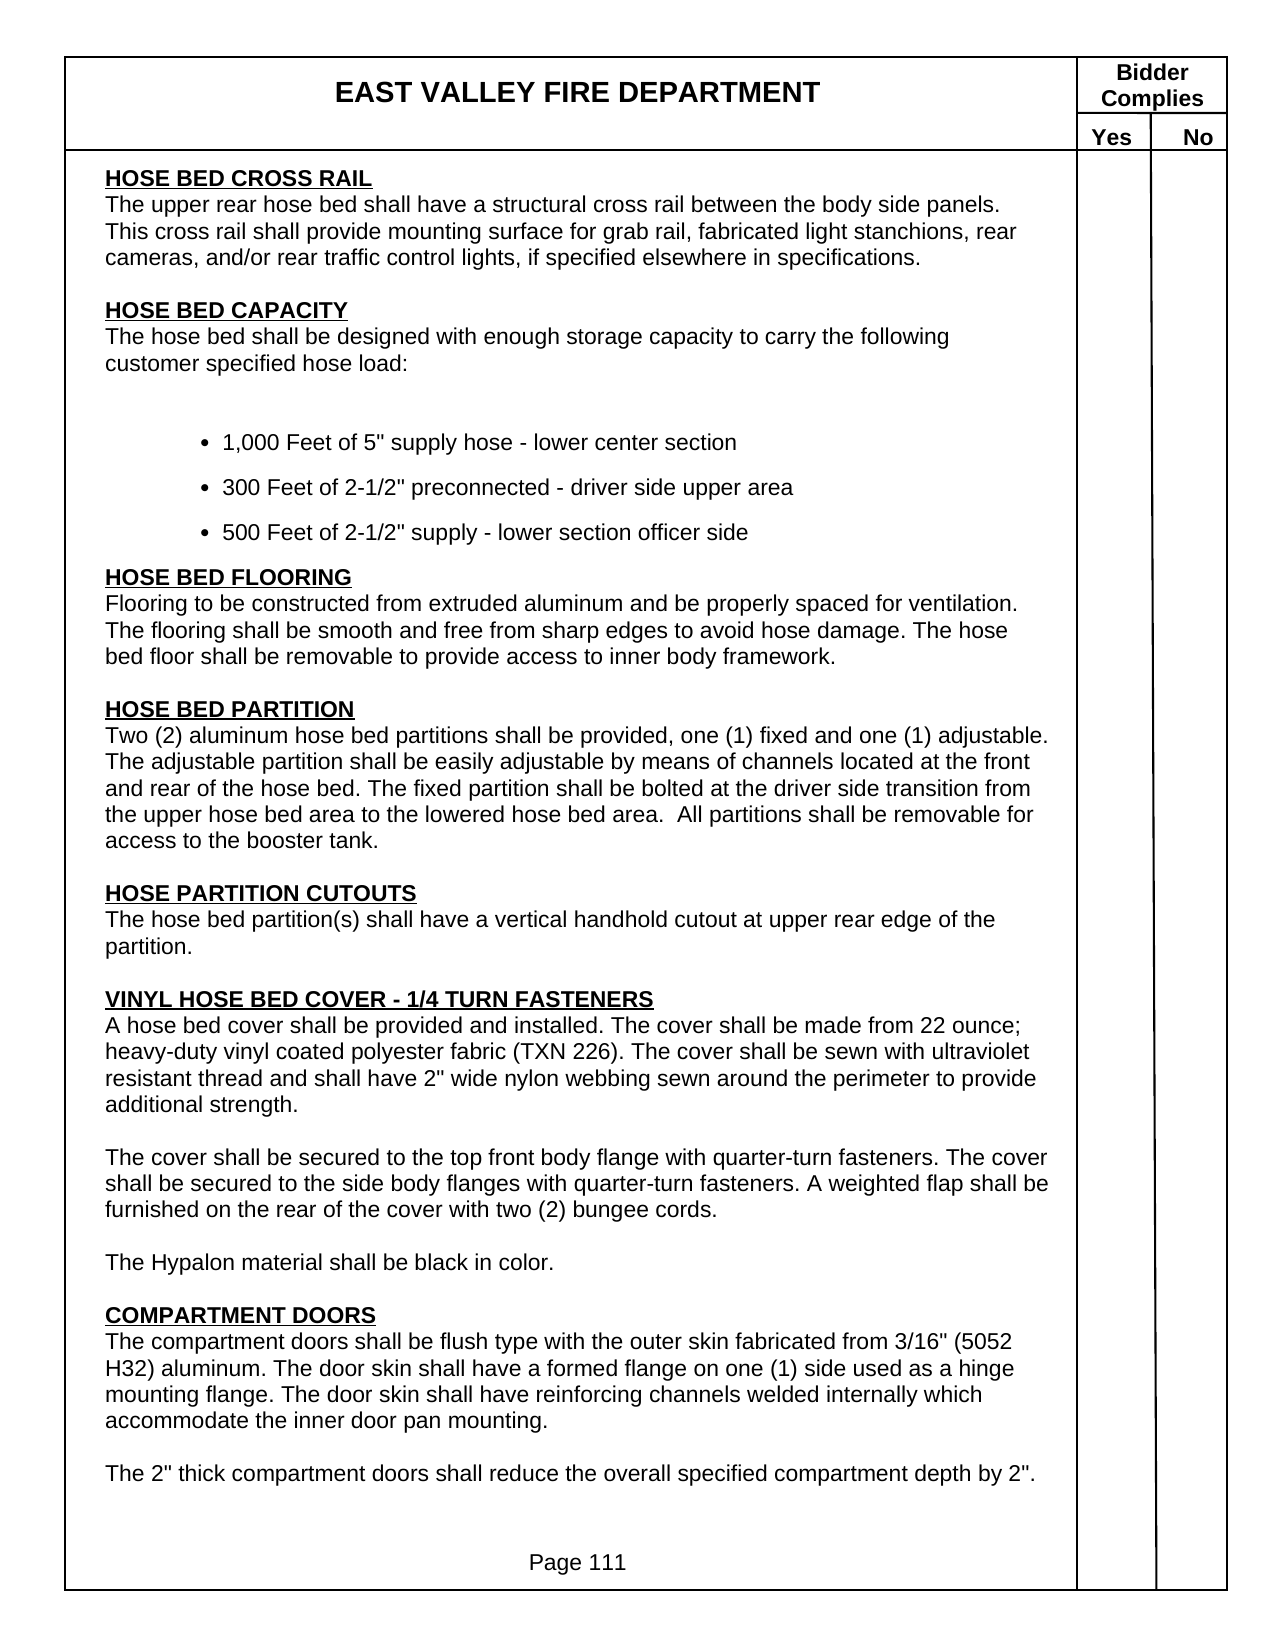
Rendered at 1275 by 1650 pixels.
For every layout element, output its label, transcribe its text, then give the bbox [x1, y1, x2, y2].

text The hose bed partition(s) shall have a vertical handhold cutout at upper rear edge of the partition. [105, 906, 1050, 959]
subtitle HOSE BED PARTITION [105, 696, 1050, 722]
text The 2" thick compartment doors shall reduce the overall specified compartment depth by 2". [105, 1460, 1050, 1486]
subtitle HOSE PARTITION CUTOUTS [105, 880, 1050, 906]
text The hose bed shall be designed with enough storage capacity to carry the following customer specified hose load: [105, 323, 1050, 376]
list 300 Feet of 2-1/2" preconnected - driver side upper area [201, 474, 1050, 500]
text Two (2) aluminum hose bed partitions shall be provided, one (1) fixed and one (1) adjustable. The adjustable partition shall be easily adjustable by means of channels located at the front and rear of the hose bed. The fixed partition shall be bolted at the driver side transition from the upper hose bed area to the lowered hose bed area. All partitions shall be removable for access to the booster tank. [105, 722, 1050, 854]
text Flooring to be constructed from extruded aluminum and be properly spaced for ventilation. The flooring shall be smooth and free from sharp edges to avoid hose damage. The hose bed floor shall be removable to provide access to inner body framework. [105, 590, 1050, 669]
subtitle VINYL HOSE BED COVER - 1/4 TURN FASTENERS [105, 986, 1050, 1012]
subtitle COMPARTMENT DOORS [105, 1302, 1050, 1328]
subtitle HOSE BED CROSS RAIL [105, 165, 1050, 191]
text A hose bed cover shall be provided and installed. The cover shall be made from 22 ounce; heavy-duty vinyl coated polyester fabric (TXN 226). The cover shall be sewn with ultraviolet resistant thread and shall have 2" wide nylon webbing sewn around the perimeter to provide additional strength. [105, 1012, 1050, 1117]
text The Hypalon material shall be black in color. [105, 1249, 1050, 1275]
list 1,000 Feet of 5" supply hose - lower center section [201, 428, 1050, 455]
subtitle HOSE BED CAPACITY [105, 297, 1050, 323]
subtitle HOSE BED FLOORING [105, 564, 1050, 590]
list 500 Feet of 2-1/2" supply - lower section officer side [201, 519, 1050, 545]
text The cover shall be secured to the top front body flange with quarter-turn fasteners. The cover shall be secured to the side body flanges with quarter-turn fasteners. A weighted flap shall be furnished on the rear of the cover with two (2) bungee cords. [105, 1144, 1050, 1223]
text The upper rear hose bed shall have a structural cross rail between the body side panels. This cross rail shall provide mounting surface for grab rail, fabricated light stanchions, rear cameras, and/or rear traffic control lights, if specified elsewhere in specifications. [105, 191, 1050, 270]
text The compartment doors shall be flush type with the outer skin fabricated from 3/16" (5052 H32) aluminum. The door skin shall have a formed flange on one (1) side used as a hinge mounting flange. The door skin shall have reinforcing channels welded internally which accommodate the inner door pan mounting. [105, 1328, 1050, 1433]
